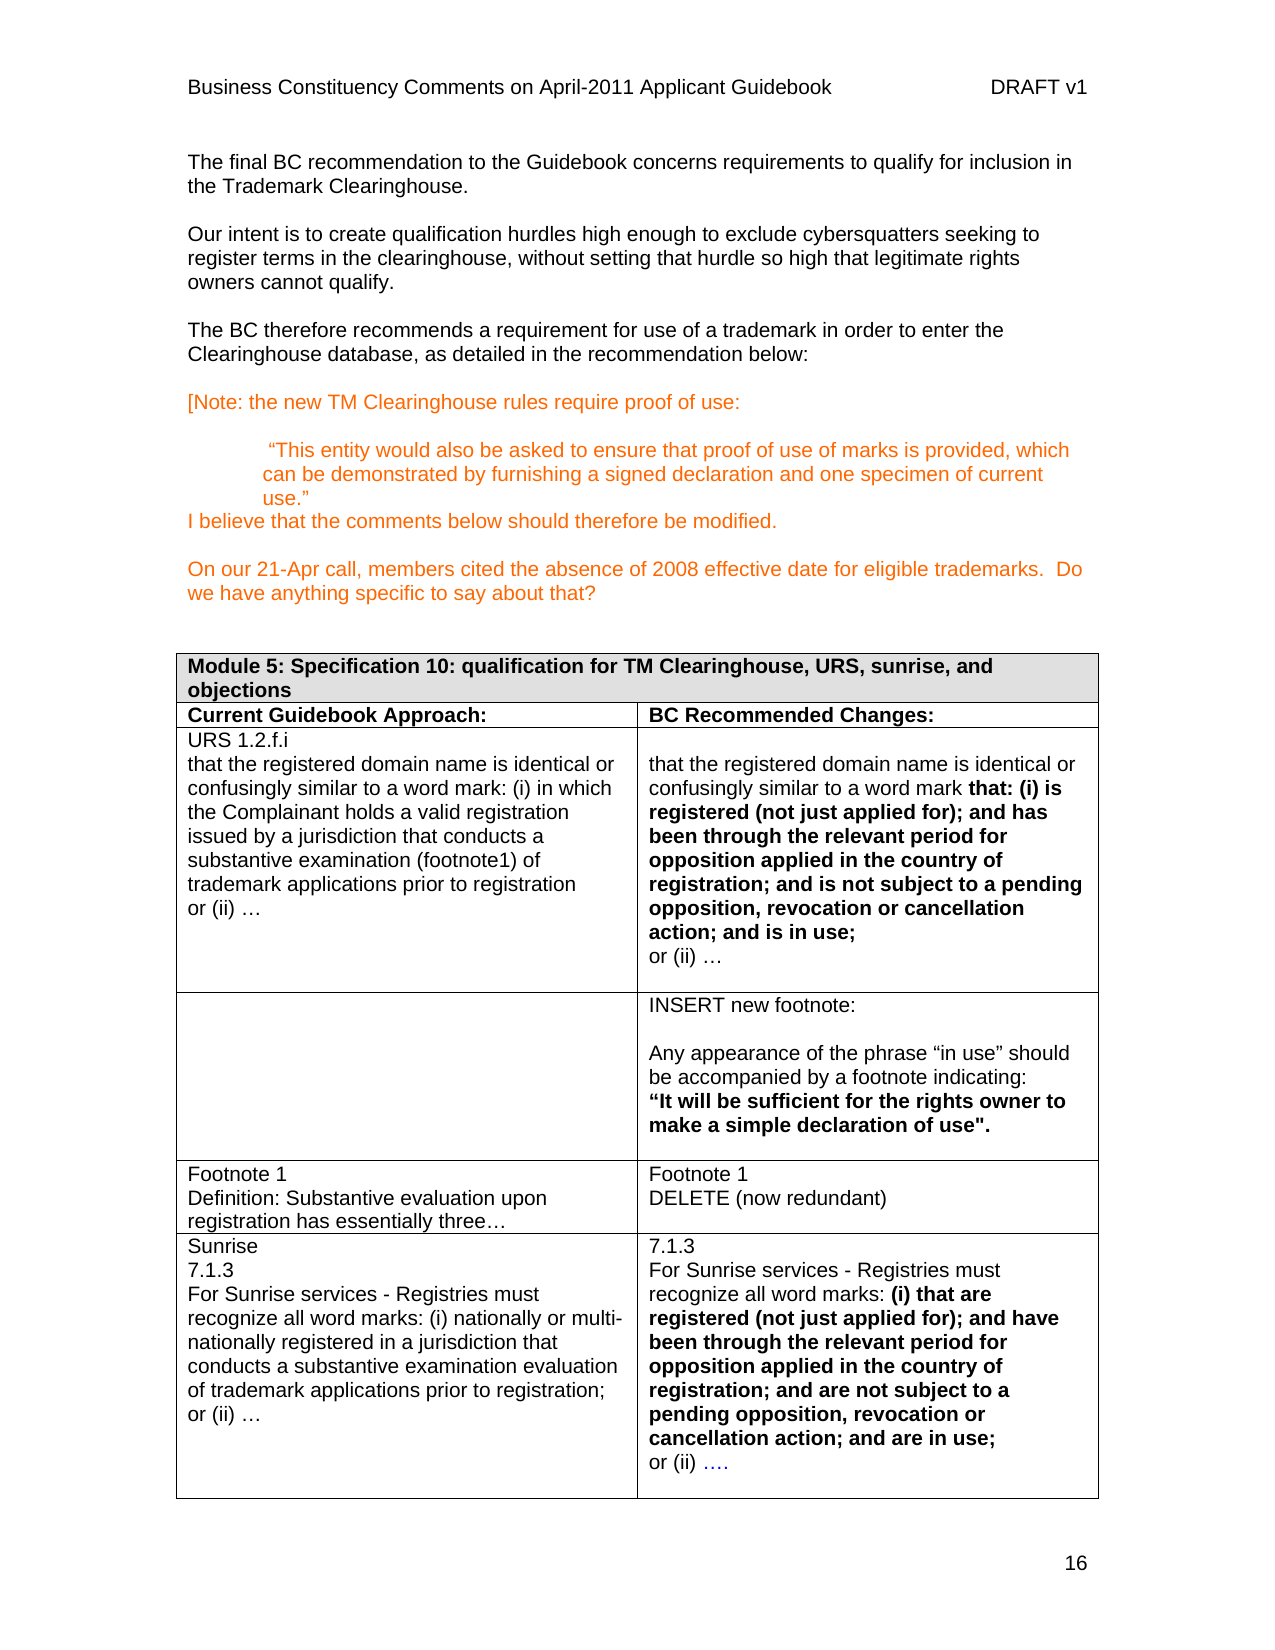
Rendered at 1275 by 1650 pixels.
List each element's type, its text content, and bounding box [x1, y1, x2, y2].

text [Note: the new TM Clearinghouse rules require proof of use: [187, 389, 1087, 413]
table_header Module 5: Specification 10: qualification for TM Clearinghouse, URS, sunrise, and objections [177, 654, 1098, 702]
table_cell [177, 993, 637, 1160]
table_cell that the registered domain name is identical or confusingly similar to a word mark that: (i) is registered (not just applied for); and has been through the relevant period for opposition applied in the country of registration; and is not subject to a pending opposition, revocation or cancellation action; and is in use; or (ii) … [638, 728, 1098, 992]
table_cell BC Recommended Changes: [638, 703, 1098, 727]
table_cell Footnote 1 DELETE (now redundant) [638, 1161, 1098, 1233]
text I believe that the comments below should therefore be modified. [187, 509, 1087, 533]
table_cell URS 1.2.f.i that the registered domain name is identical or confusingly similar to a word mark: (i) in which the Complainant holds a valid registration issued by a jurisdiction that conducts a substantive examination (footnote1) of trademark applications prior to registration or (ii) … [177, 728, 637, 992]
text The BC therefore recommends a requirement for use of a trademark in order to enter the Clearinghouse database, as detailed in the recommendation below: [187, 318, 1087, 366]
table_cell Current Guidebook Approach: [177, 703, 637, 727]
table_cell INSERT new footnote: Any appearance of the phrase “in use” should be accompanied by a footnote indicating: “It will be sufficient for the rights owner to make a simple declaration of use". [638, 993, 1098, 1160]
table_cell Sunrise 7.1.3 For Sunrise services - Registries must recognize all word marks: (i) nationally or multi-nationally registered in a jurisdiction that conducts a substantive examination evaluation of trademark applications prior to registration; or (ii) … [177, 1234, 637, 1498]
text “This entity would also be asked to ensure that proof of use of marks is provided, which can be demonstrated by furnishing a signed declaration and one specimen of current use.” [262, 437, 1087, 509]
text Our intent is to create qualification hurdles high enough to exclude cybersquatters seeking to register terms in the clearinghouse, without setting that hurdle so high that legitimate rights owners cannot qualify. [187, 222, 1087, 294]
table_cell Footnote 1 Definition: Substantive evaluation upon registration has essentially three… [177, 1161, 637, 1233]
table_cell 7.1.3 For Sunrise services - Registries must recognize all word marks: (i) that are registered (not just applied for); and have been through the relevant period for opposition applied in the country of registration; and are not subject to a pending opposition, revocation or cancellation action; and are in use; or (ii) …. [638, 1234, 1098, 1498]
text The final BC recommendation to the Guidebook concerns requirements to qualify for inclusion in the Trademark Clearinghouse. [187, 150, 1087, 198]
text On our 21-Apr call, members cited the absence of 2008 effective date for eligible trademarks. Do we have anything specific to say about that? [187, 557, 1087, 605]
